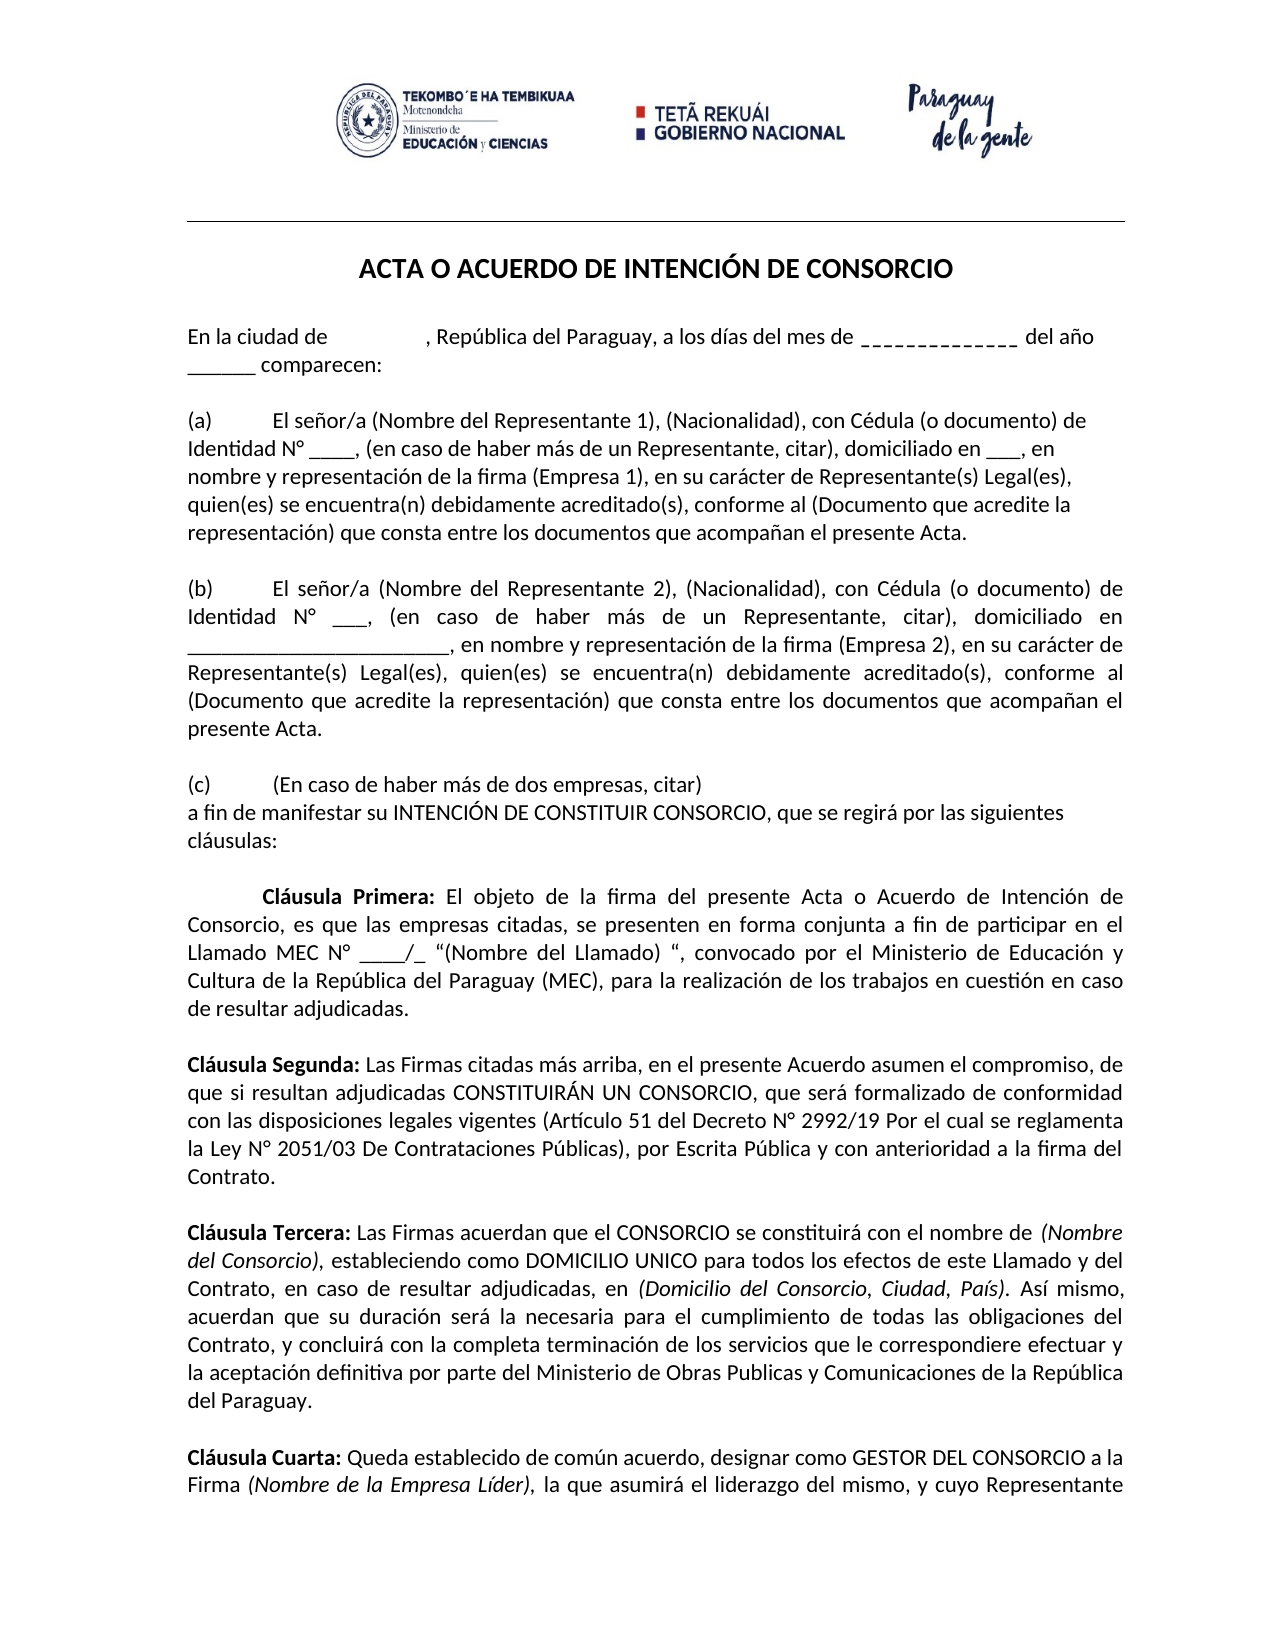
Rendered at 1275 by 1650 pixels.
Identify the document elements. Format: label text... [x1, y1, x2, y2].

text Cláusula Primera: El objeto de la firma del presente Acta o Acuerdo de Intención de Consorcio, es que las empresas citadas, se presenten en forma conjunta a fin de participar en el Llamado MEC N° ____/_ “(Nombre del Llamado) “, convocado por el Ministerio de Educación y Cultura de la República del Paraguay (MEC), para la realización de los trabajos en cuestión en caso de resultar adjudicadas. [187, 882, 1125, 1022]
text Cláusula Segunda: Las Firmas citadas más arriba, en el presente Acuerdo asumen el compromiso, de que si resultan adjudicadas CONSTITUIRÁN UN CONSORCIO, que será formalizado de conformidad con las disposiciones legales vigentes (Artículo 51 del Decreto N° 2992/19 Por el cual se reglamenta la Ley N° 2051/03 De Contrataciones Públicas), por Escrita Pública y con anterioridad a la firma del Contrato. [187, 1050, 1125, 1190]
text En la ciudad de , República del Paraguay, a los días del mes de ______________ del año ______ comparecen: [187, 322, 1125, 378]
picture [261, 25, 1110, 178]
list El señor/a (Nombre del Representante 2), (Nacionalidad), con Cédula (o documento) de Identidad N° ___, (en caso de haber más de un Representante, citar), domiciliado en _______________________, en nombre y representación de la firma (Empresa 2), en su carácter de Representante(s) Legal(es), quien(es) se encuentra(n) debidamente acreditado(s), conforme al (Documento que acredite la representación) que consta entre los documentos que acompañan el presente Acta. [187, 574, 1125, 742]
text ACTA O ACUERDO DE INTENCIÓN DE CONSORCIO [187, 251, 1125, 286]
list (En caso de haber más de dos empresas, citar) a fin de manifestar su INTENCIÓN DE CONSTITUIR CONSORCIO, que se regirá por las siguientes cláusulas: [187, 770, 1125, 854]
text Cláusula Tercera: Las Firmas acuerdan que el CONSORCIO se constituirá con el nombre de (Nombre del Consorcio), estableciendo como DOMICILIO UNICO para todos los efectos de este Llamado y del Contrato, en caso de resultar adjudicadas, en (Domicilio del Consorcio, Ciudad, País). Así mismo, acuerdan que su duración será la necesaria para el cumplimiento de todas las obligaciones del Contrato, y concluirá con la completa terminación de los servicios que le correspondiere efectuar y la aceptación definitiva por parte del Ministerio de Obras Publicas y Comunicaciones de la República del Paraguay. [187, 1218, 1125, 1414]
list El señor/a (Nombre del Representante 1), (Nacionalidad), con Cédula (o documento) de Identidad N° ____, (en caso de haber más de un Representante, citar), domiciliado en ___, en nombre y representación de la firma (Empresa 1), en su carácter de Representante(s) Legal(es), quien(es) se encuentra(n) debidamente acreditado(s), conforme al (Documento que acredite la representación) que consta entre los documentos que acompañan el presente Acta. [187, 406, 1125, 546]
